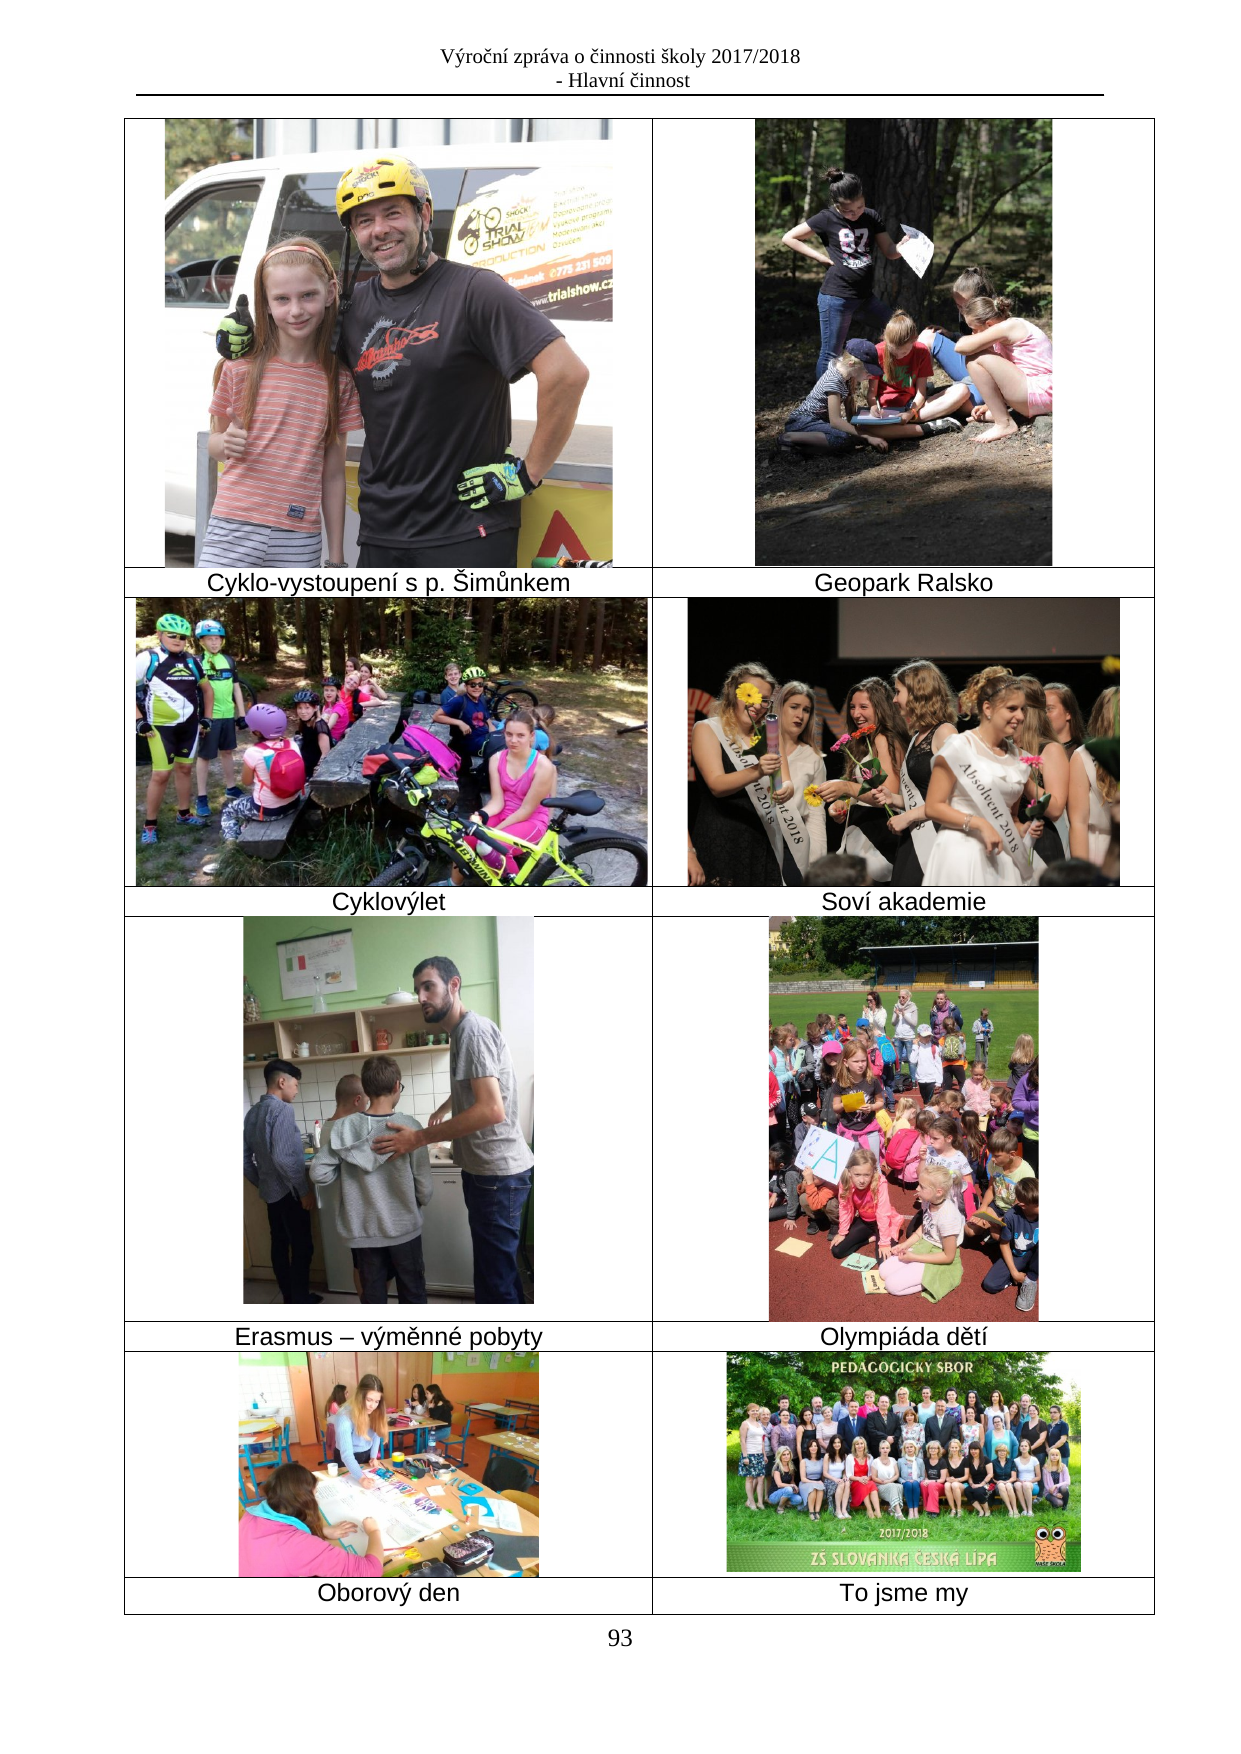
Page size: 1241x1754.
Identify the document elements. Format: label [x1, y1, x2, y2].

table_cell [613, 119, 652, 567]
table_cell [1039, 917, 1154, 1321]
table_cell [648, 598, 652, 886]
picture [755, 119, 1053, 566]
picture [726, 1352, 1081, 1572]
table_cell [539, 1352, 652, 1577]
picture [135, 598, 648, 886]
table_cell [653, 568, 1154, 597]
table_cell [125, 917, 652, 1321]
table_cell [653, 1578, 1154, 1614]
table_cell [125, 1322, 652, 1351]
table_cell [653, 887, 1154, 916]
picture [687, 598, 1120, 886]
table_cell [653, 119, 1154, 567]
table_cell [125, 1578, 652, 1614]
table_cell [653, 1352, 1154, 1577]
picture [243, 916, 534, 1304]
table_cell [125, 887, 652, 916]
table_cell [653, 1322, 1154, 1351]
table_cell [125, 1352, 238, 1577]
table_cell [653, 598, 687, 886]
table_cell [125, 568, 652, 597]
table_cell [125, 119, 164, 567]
picture [164, 119, 613, 568]
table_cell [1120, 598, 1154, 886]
picture [768, 916, 1039, 1322]
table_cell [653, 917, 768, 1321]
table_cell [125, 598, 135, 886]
picture [238, 1352, 539, 1577]
